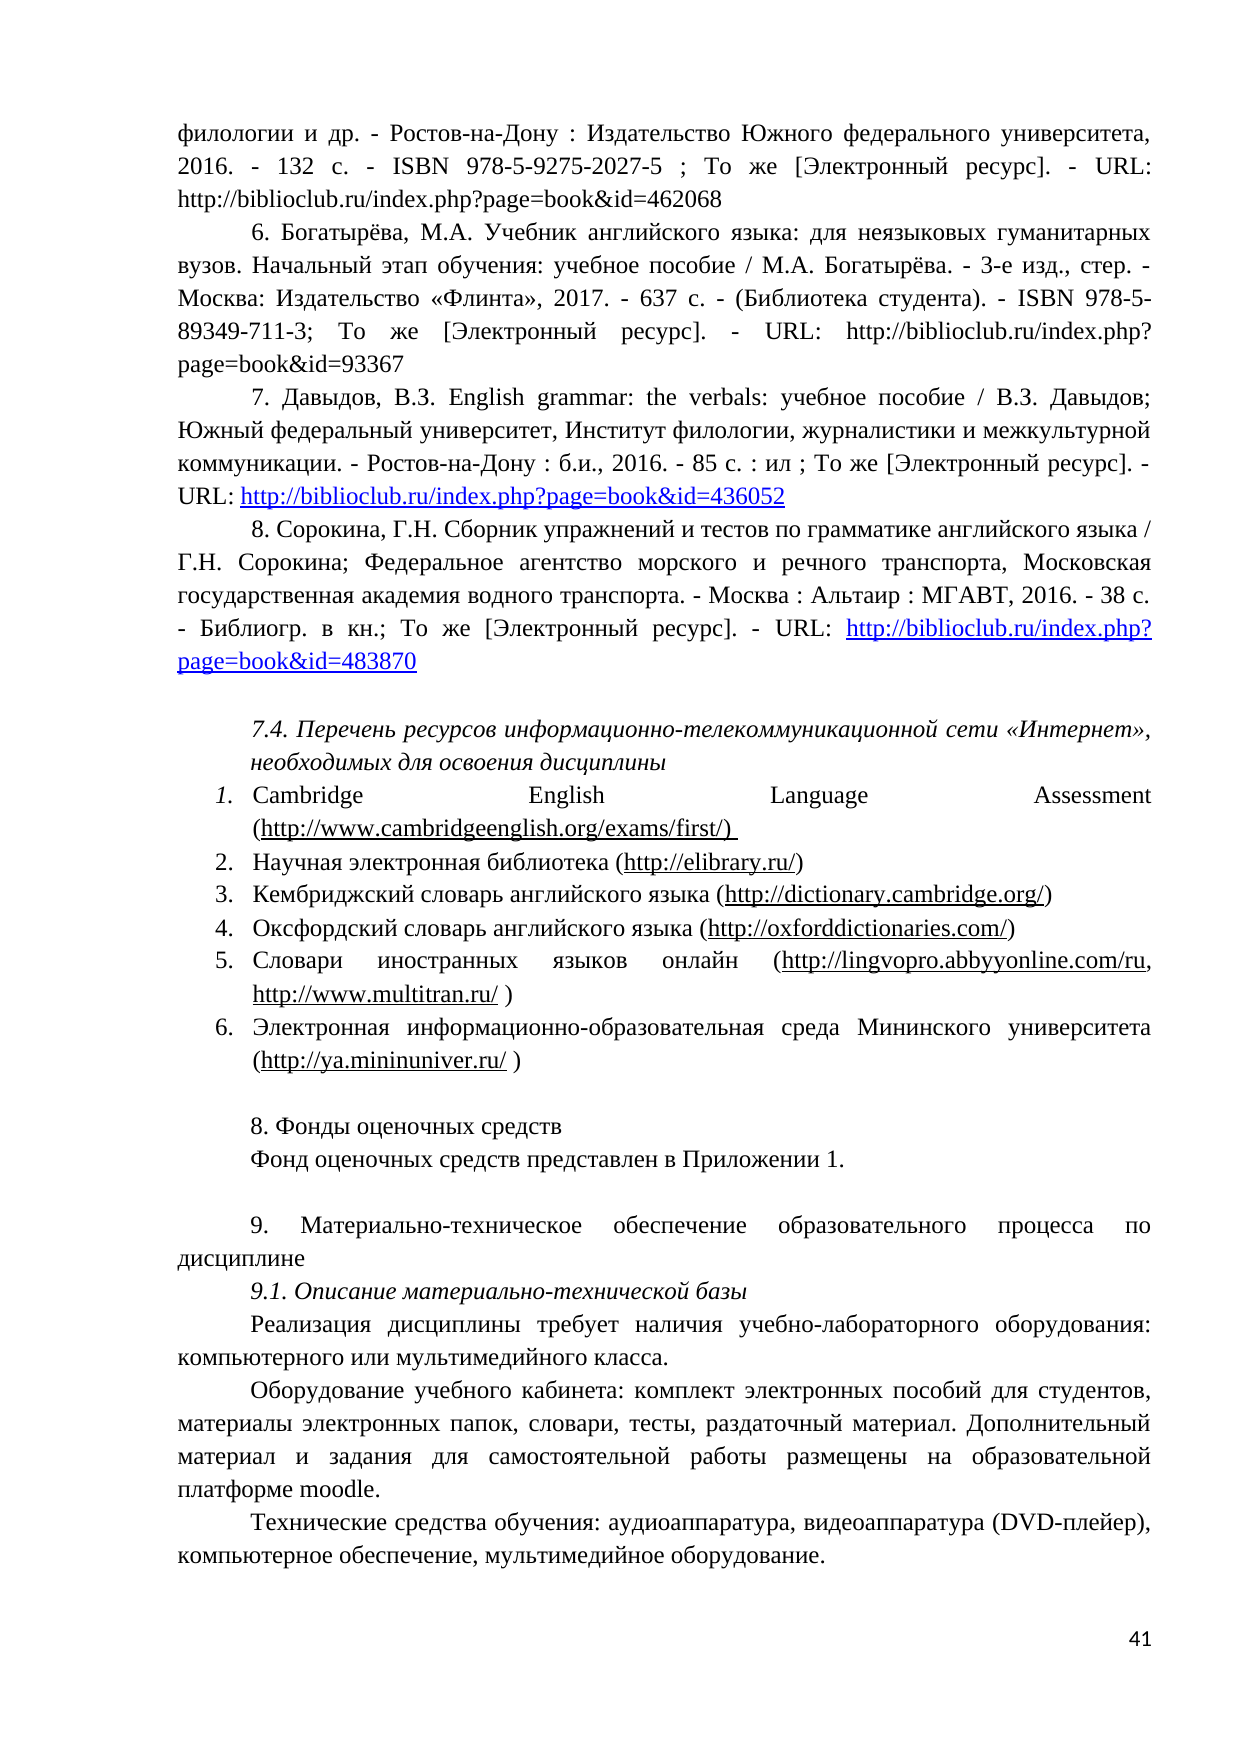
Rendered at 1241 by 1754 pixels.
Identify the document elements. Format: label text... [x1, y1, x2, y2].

list Cambridge English Language Assessment (http://www.cambridgeenglish.org/exams/first/) [215, 781, 1152, 842]
text Фонд оценочных средств представлен в Приложении 1. [177, 1144, 1152, 1172]
list Научная электронная библиотека (http://elibrary.ru/) [215, 847, 1152, 875]
list Оксфордский словарь английского языка (http://oxforddictionaries.com/) [215, 913, 1152, 941]
text 9. Материально-техническое обеспечение образовательного процесса по дисциплине [177, 1210, 1152, 1272]
text Реализация дисциплины требует наличия учебно-лабораторного оборудования: компьютерного или мультимедийного класса. [177, 1309, 1152, 1371]
list Электронная информационно-образовательная среда Мининского университета (http://ya.mininuniver.ru/ ) [215, 1012, 1152, 1073]
list Кембриджский словарь английского языка (http://dictionary.cambridge.org/) [215, 879, 1152, 908]
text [177, 118, 1152, 213]
text 7. Давыдов, В.З. English grammar: the verbals: учебное пособие / В.З. Давыдов; Южный федеральный университет, Институт филологии, журналистики и межкультурной коммуникации. - Ростов-на-Дону : б.и., 2016. - 85 с. : ил ; То же [Электронный ресурс]. - URL: http://biblioclub.ru/index.php?page=book&id=436052 [177, 382, 1152, 510]
text Оборудование учебного кабинета: комплект электронных пособий для студентов, материалы электронных папок, словари, тесты, раздаточный материал. Дополнительный материал и задания для самостоятельной работы размещены на образовательной платформе moodle. [177, 1375, 1152, 1503]
text 7.4. Перечень ресурсов информационно-телекоммуникационной сети «Интернет», необходимых для освоения дисциплины [250, 714, 1152, 776]
text Технические средства обучения: аудиоаппаратура, видеоаппаратура (DVD-плейер), компьютерное обеспечение, мультимедийное оборудование. [177, 1507, 1152, 1569]
list Словари иностранных языков онлайн (http://lingvopro.abbyyonline.com/ru, http://www.multitran.ru/ ) [215, 946, 1152, 1007]
text 6. Богатырёва, М.А. Учебник английского языка: для неязыковых гуманитарных вузов. Начальный этап обучения: учебное пособие / М.А. Богатырёва. - 3-е изд., стер. - Москва: Издательство «Флинта», 2017. - 637 с. - (Библиотека студента). - ISBN 978-5-89349-711-3; То же [Электронный ресурс]. - URL: http://biblioclub.ru/index.php?page=book&id=93367 [177, 217, 1152, 378]
text 8. Сорокина, Г.Н. Сборник упражнений и тестов по грамматике английского языка / Г.Н. Сорокина; Федеральное агентство морского и речного транспорта, Московская государственная академия водного транспорта. - Москва : Альтаир : МГАВТ, 2016. - 38 с. - Библиогр. в кн.; То же [Электронный ресурс]. - URL: http://biblioclub.ru/index.php?page=book&id=483870 [177, 514, 1152, 675]
text 8. Фонды оценочных средств [177, 1111, 1152, 1139]
text 9.1. Описание материально-технической базы [177, 1276, 1152, 1304]
